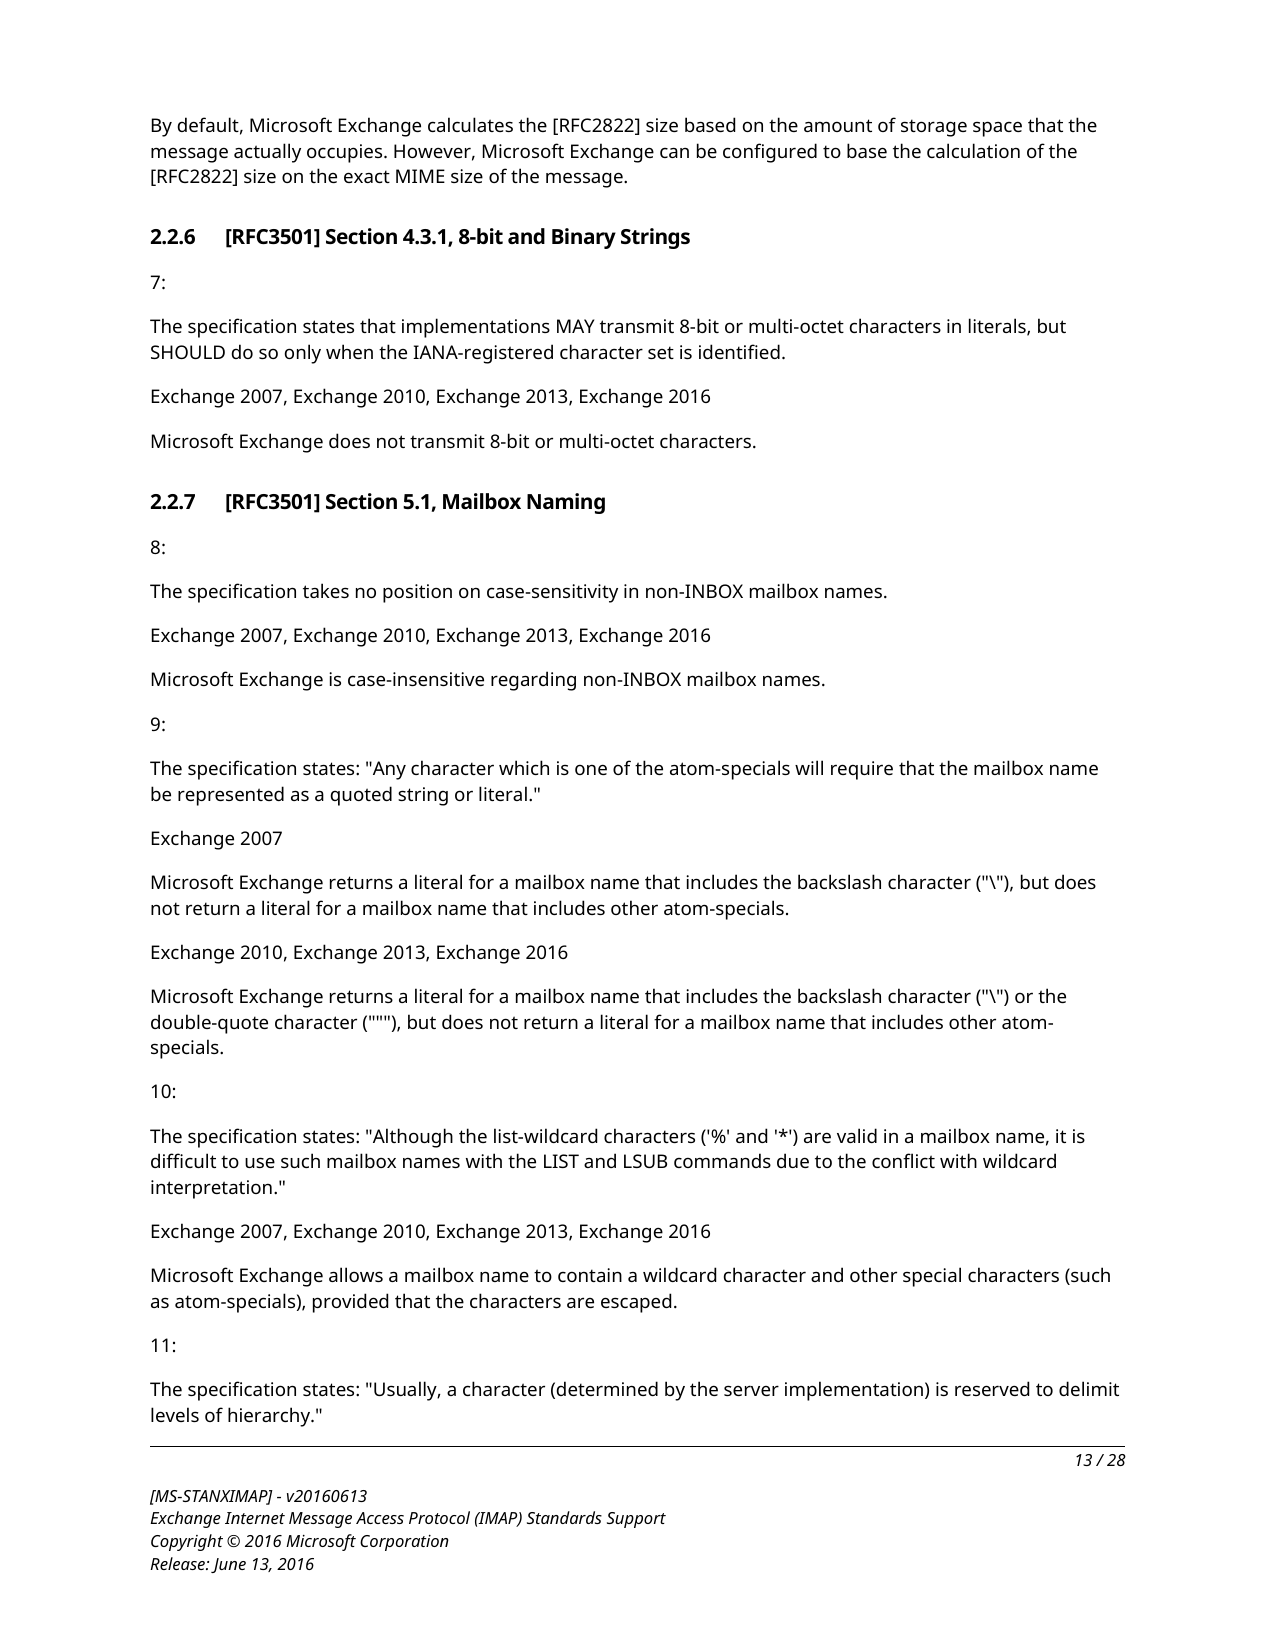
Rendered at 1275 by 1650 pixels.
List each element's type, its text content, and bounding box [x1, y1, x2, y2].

subtitle [RFC3501] Section 4.3.1, 8-bit and Binary Strings [150, 222, 1125, 251]
text Microsoft Exchange allows a mailbox name to contain a wildcard character and other special characters (such as atom-specials), provided that the characters are escaped. [150, 1263, 1125, 1314]
text V0007: [150, 269, 1125, 295]
text Microsoft Exchange returns a literal for a mailbox name that includes the backslash character ("\") or the double-quote character ("""), but does not return a literal for a mailbox name that includes other atom-specials. [150, 983, 1125, 1060]
text Microsoft Exchange is case-insensitive regarding non-INBOX mailbox names. [150, 667, 1125, 692]
text The specification states: "Usually, a character (determined by the server implementation) is reserved to delimit levels of hierarchy." [150, 1377, 1125, 1428]
text The specification takes no position on case-sensitivity in non-INBOX mailbox names. [150, 578, 1125, 604]
text Exchange 2007, Exchange 2010, Exchange 2013, Exchange 2016 [150, 622, 1125, 648]
text The specification states that implementations MAY transmit 8-bit or multi-octet characters in literals, but SHOULD do so only when the IANA-registered character set is identified. [150, 314, 1125, 365]
text V0010: [150, 1079, 1125, 1104]
text Exchange 2010, Exchange 2013, Exchange 2016 [150, 939, 1125, 965]
text Microsoft Exchange does not transmit 8-bit or multi-octet characters. [150, 428, 1125, 453]
text Microsoft Exchange returns a literal for a mailbox name that includes the backslash character ("\"), but does not return a literal for a mailbox name that includes other atom-specials. [150, 869, 1125, 920]
text Exchange 2007 [150, 825, 1125, 851]
text V0008: [150, 534, 1125, 559]
text Exchange 2007, Exchange 2010, Exchange 2013, Exchange 2016 [150, 384, 1125, 409]
text The specification states: "Although the list-wildcard characters ('%' and '*') are valid in a mailbox name, it is difficult to use such mailbox names with the LIST and LSUB commands due to the conflict with wildcard interpretation." [150, 1123, 1125, 1199]
text By default, Microsoft Exchange calculates the [RFC2822] size based on the amount of storage space that the message actually occupies. However, Microsoft Exchange can be configured to base the calculation of the [RFC2822] size on the exact MIME size of the message. [150, 112, 1125, 189]
text The specification states: "Any character which is one of the atom-specials will require that the mailbox name be represented as a quoted string or literal." [150, 755, 1125, 806]
subtitle [RFC3501] Section 5.1, Mailbox Naming [150, 487, 1125, 515]
text V0011: [150, 1332, 1125, 1358]
text Exchange 2007, Exchange 2010, Exchange 2013, Exchange 2016 [150, 1218, 1125, 1244]
text V0009: [150, 711, 1125, 737]
